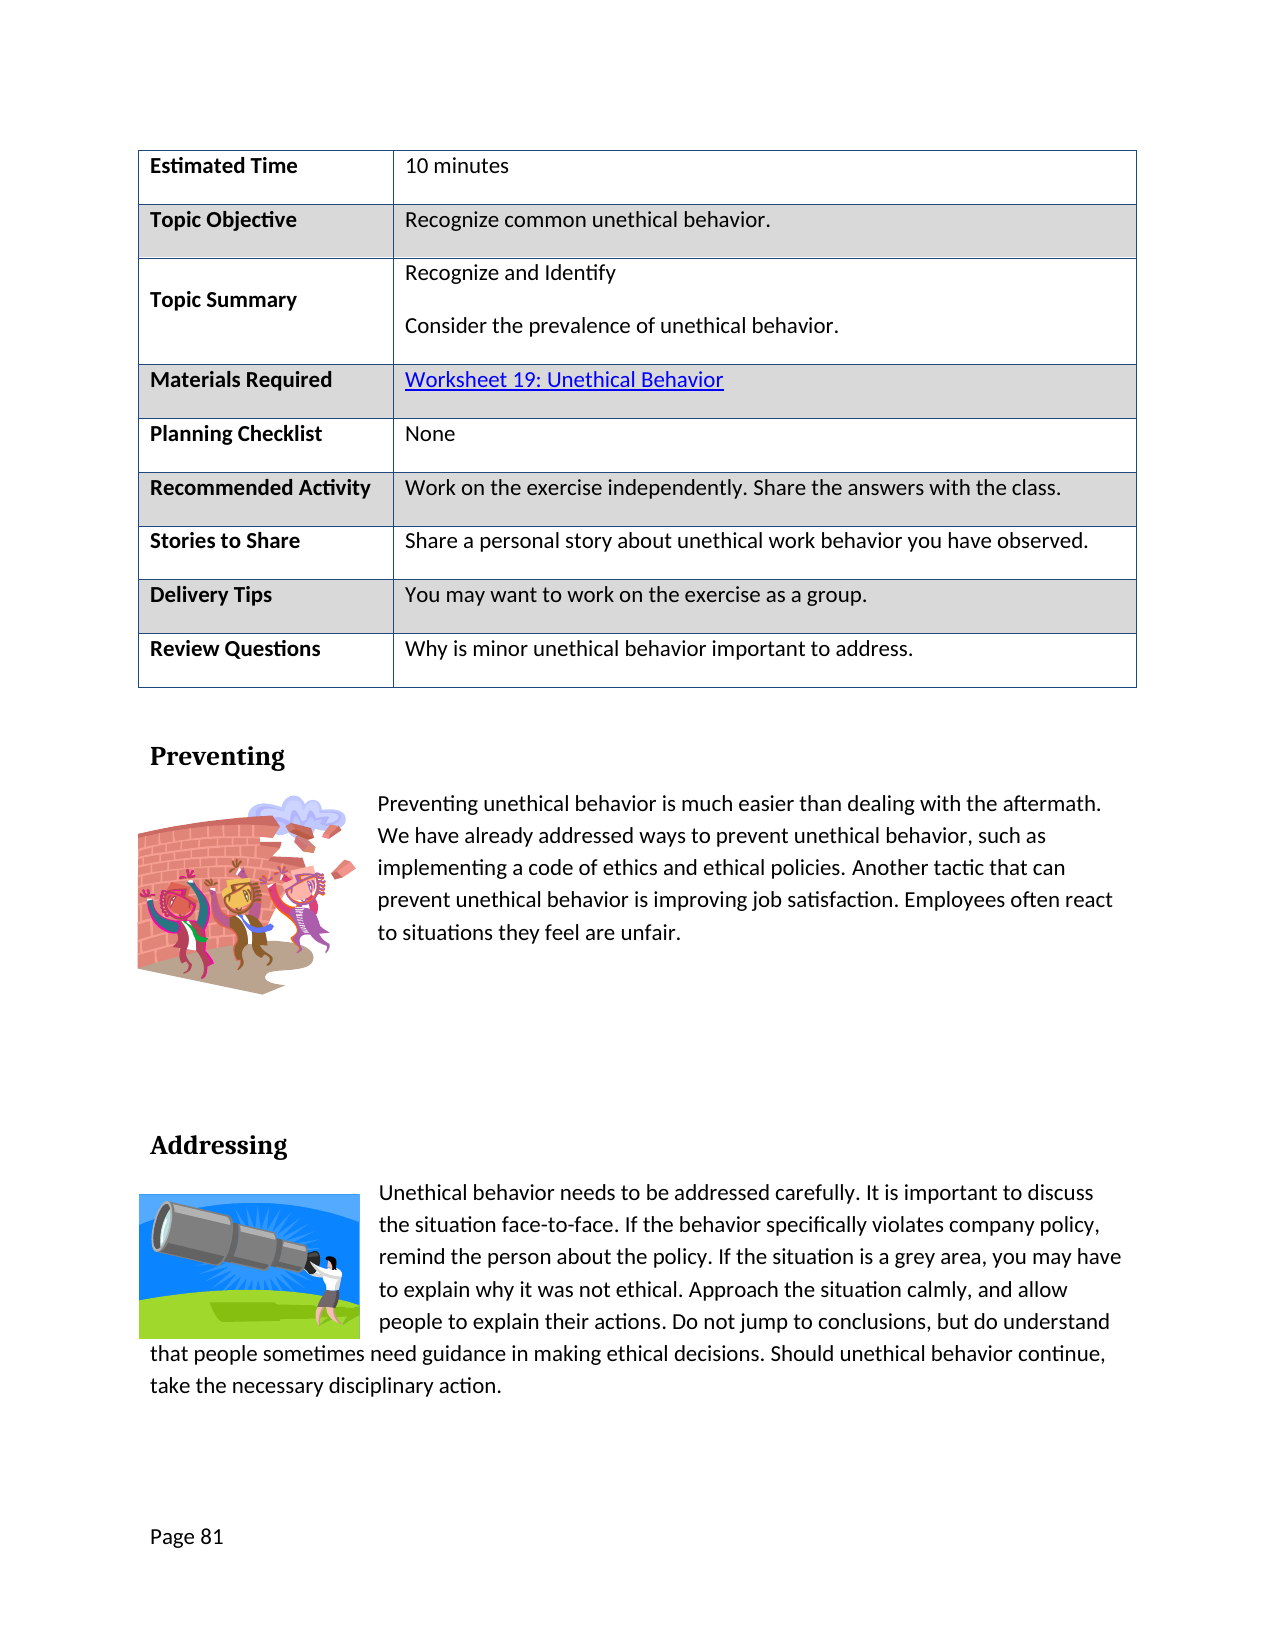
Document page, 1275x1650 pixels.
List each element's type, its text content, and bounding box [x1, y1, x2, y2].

table_cell Delivery Tips [139, 580, 393, 633]
table_cell None [394, 419, 1136, 472]
table_cell Why is minor unethical behavior important to address. [394, 634, 1136, 687]
table_header 10 minutes [394, 151, 1136, 204]
table_cell Worksheet 19: Unethical Behavior [394, 365, 1136, 418]
table_cell Topic Objective [139, 205, 393, 257]
text Unethical behavior needs to be addressed carefully. It is important to discuss the situation face-to-face. If the behavior specifically violates company policy, remind the person about the policy. If the situation is a grey area, you may have to explain why it was not ethical. Approach the situation calmly, and allow people to explain their actions. Do not jump to conclusions, but do understand that people sometimes need guidance in making ethical decisions. Should unethical behavior continue, take the necessary disciplinary action. [150, 1178, 1125, 1399]
subtitle Preventing [150, 741, 1125, 772]
table_cell Work on the exercise independently. Share the answers with the class. [394, 473, 1136, 526]
subtitle Addressing [150, 1130, 1125, 1161]
table_cell Topic Summary [139, 259, 393, 364]
table_cell You may want to work on the exercise as a group. [394, 580, 1136, 633]
table_cell Recommended Activity [139, 473, 393, 526]
table_header Estimated Time [139, 151, 393, 204]
table_cell Materials Required [139, 365, 393, 418]
table_cell Review Questions [139, 634, 393, 687]
text Preventing unethical behavior is much easier than dealing with the aftermath. We have already addressed ways to prevent unethical behavior, such as implementing a code of ethics and ethical policies. Another tactic that can prevent unethical behavior is improving job satisfaction. Employees often react to situations they feel are unfair. [150, 789, 1125, 946]
table_cell Planning Checklist [139, 419, 393, 472]
table_cell Recognize and Identify Consider the prevalence of unethical behavior. [394, 259, 1136, 364]
table_cell Share a personal story about unethical work behavior you have observed. [394, 527, 1136, 579]
table_cell Recognize common unethical behavior. [394, 205, 1136, 257]
table_cell Stories to Share [139, 527, 393, 579]
